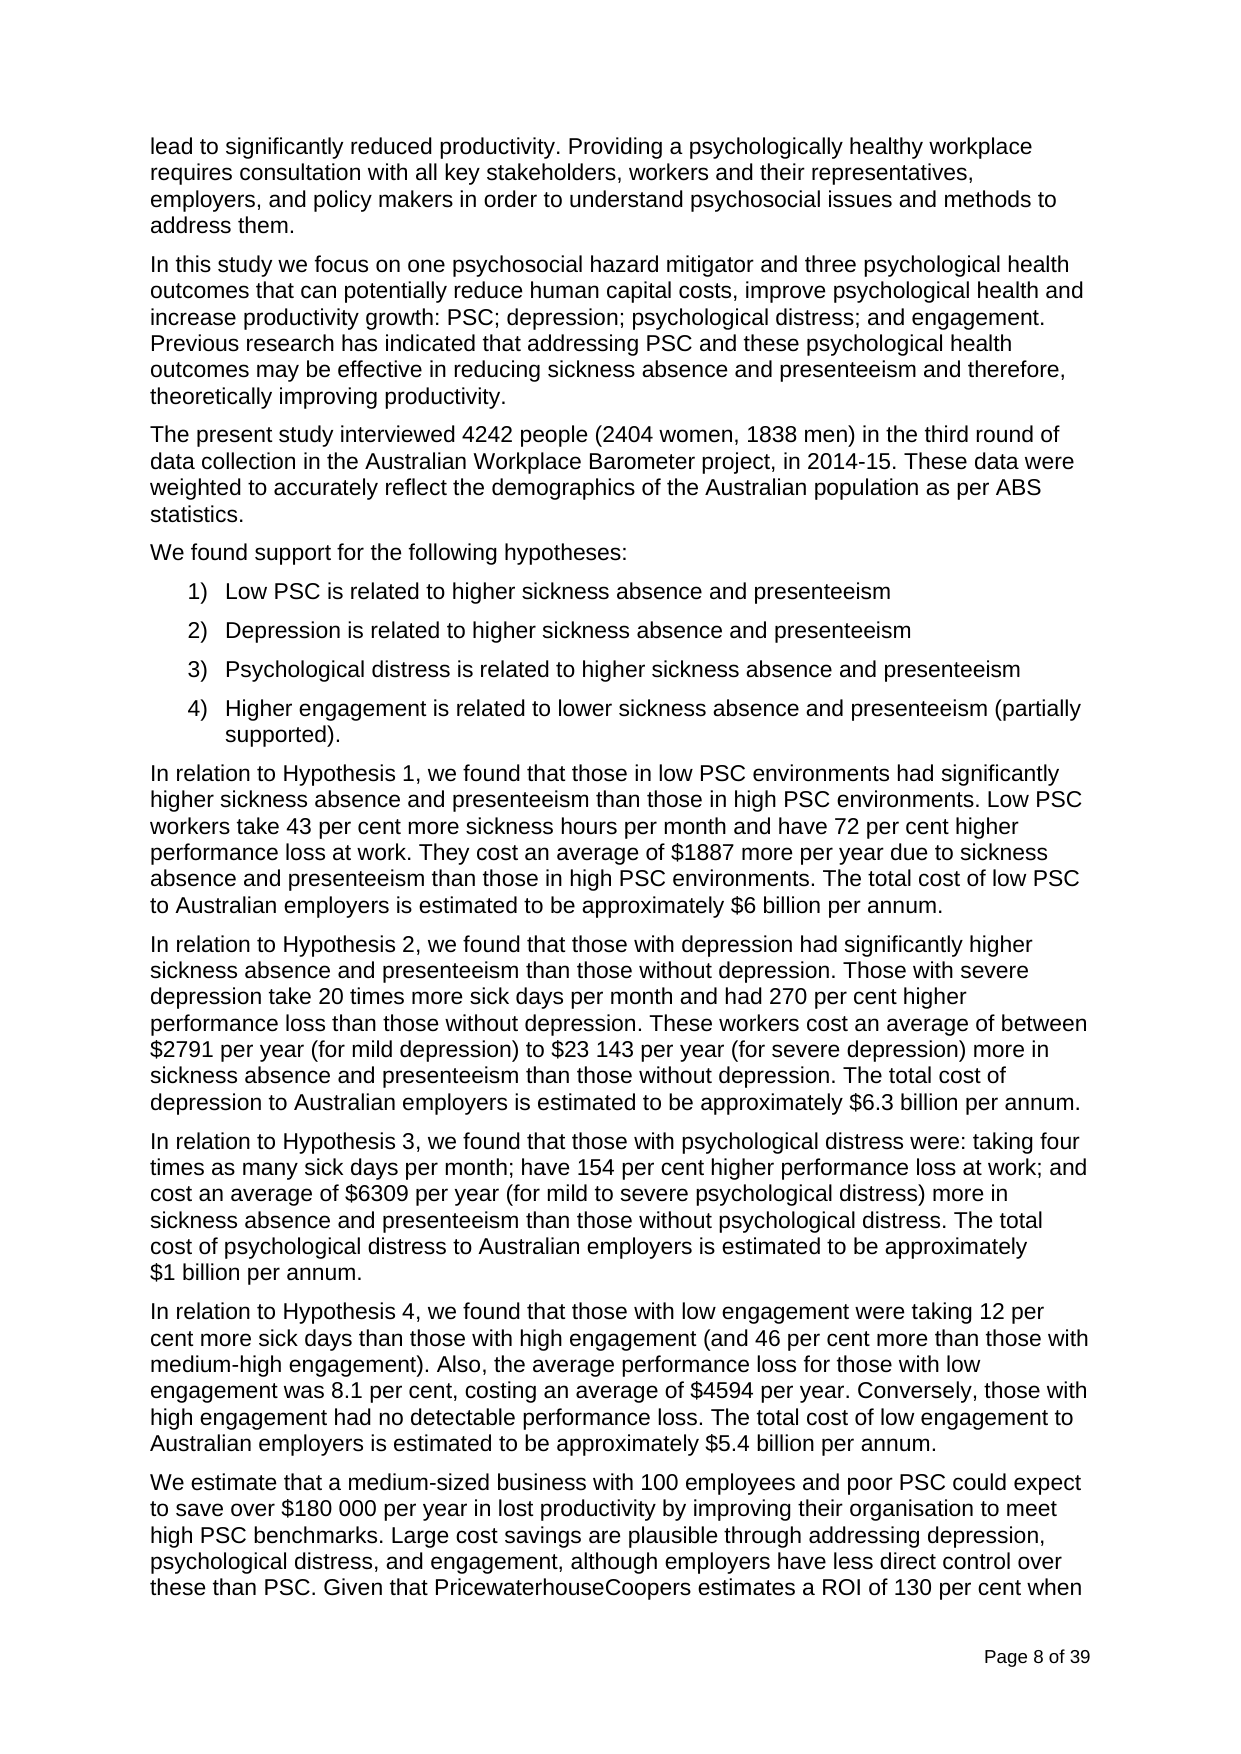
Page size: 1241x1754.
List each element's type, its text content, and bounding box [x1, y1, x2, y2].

list Higher engagement is related to lower sickness absence and presenteeism (partially supported). [187, 695, 1090, 747]
text In relation to Hypothesis 2, we found that those with depression had significantly higher sickness absence and presenteeism than those without depression. Those with severe depression take 20 times more sick days per month and had 270 per cent higher performance loss than those without depression. These workers cost an average of between $2791 per year (for mild depression) to $23 143 per year (for severe depression) more in sickness absence and presenteeism than those without depression. The total cost of depression to Australian employers is estimated to be approximately $6.3 billion per annum. [150, 931, 1090, 1115]
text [150, 1469, 1090, 1601]
text In this study we focus on one psychosocial hazard mitigator and three psychological health outcomes that can potentially reduce human capital costs, improve psychological health and increase productivity growth: PSC; depression; psychological distress; and engagement. Previous research has indicated that addressing PSC and these psychological health outcomes may be effective in reducing sickness absence and presenteeism and therefore, theoretically improving productivity. [150, 251, 1090, 409]
text In relation to Hypothesis 4, we found that those with low engagement were taking 12 per cent more sick days than those with high engagement (and 46 per cent more than those with medium-high engagement). Also, the average performance loss for those with low engagement was 8.1 per cent, costing an average of $4594 per year. Conversely, those with high engagement had no detectable performance loss. The total cost of low engagement to Australian employers is estimated to be approximately $5.4 billion per annum. [150, 1298, 1090, 1456]
list Depression is related to higher sickness absence and presenteeism [187, 617, 1090, 643]
text In relation to Hypothesis 1, we found that those in low PSC environments had significantly higher sickness absence and presenteeism than those in high PSC environments. Low PSC workers take 43 per cent more sickness hours per month and have 72 per cent higher performance loss at work. They cost an average of $1887 more per year due to sickness absence and presenteeism than those in high PSC environments. The total cost of low PSC to Australian employers is estimated to be approximately $6 billion per annum. [150, 760, 1090, 918]
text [150, 133, 1090, 238]
text The present study interviewed 4242 people (2404 women, 1838 men) in the third round of data collection in the Australian Workplace Barometer project, in 2014-15. These data were weighted to accurately reflect the demographics of the Australian population as per ABS statistics. [150, 421, 1090, 527]
text We found support for the following hypotheses: [150, 539, 1090, 566]
list Low PSC is related to higher sickness absence and presenteeism [187, 578, 1090, 604]
text In relation to Hypothesis 3, we found that those with psychological distress were: taking four times as many sick days per month; have 154 per cent higher performance loss at work; and cost an average of $6309 per year (for mild to severe psychological distress) more in sickness absence and presenteeism than those without psychological distress. The total cost of psychological distress to Australian employers is estimated to be approximately $1 billion per annum. [150, 1128, 1090, 1286]
list Psychological distress is related to higher sickness absence and presenteeism [187, 656, 1090, 682]
